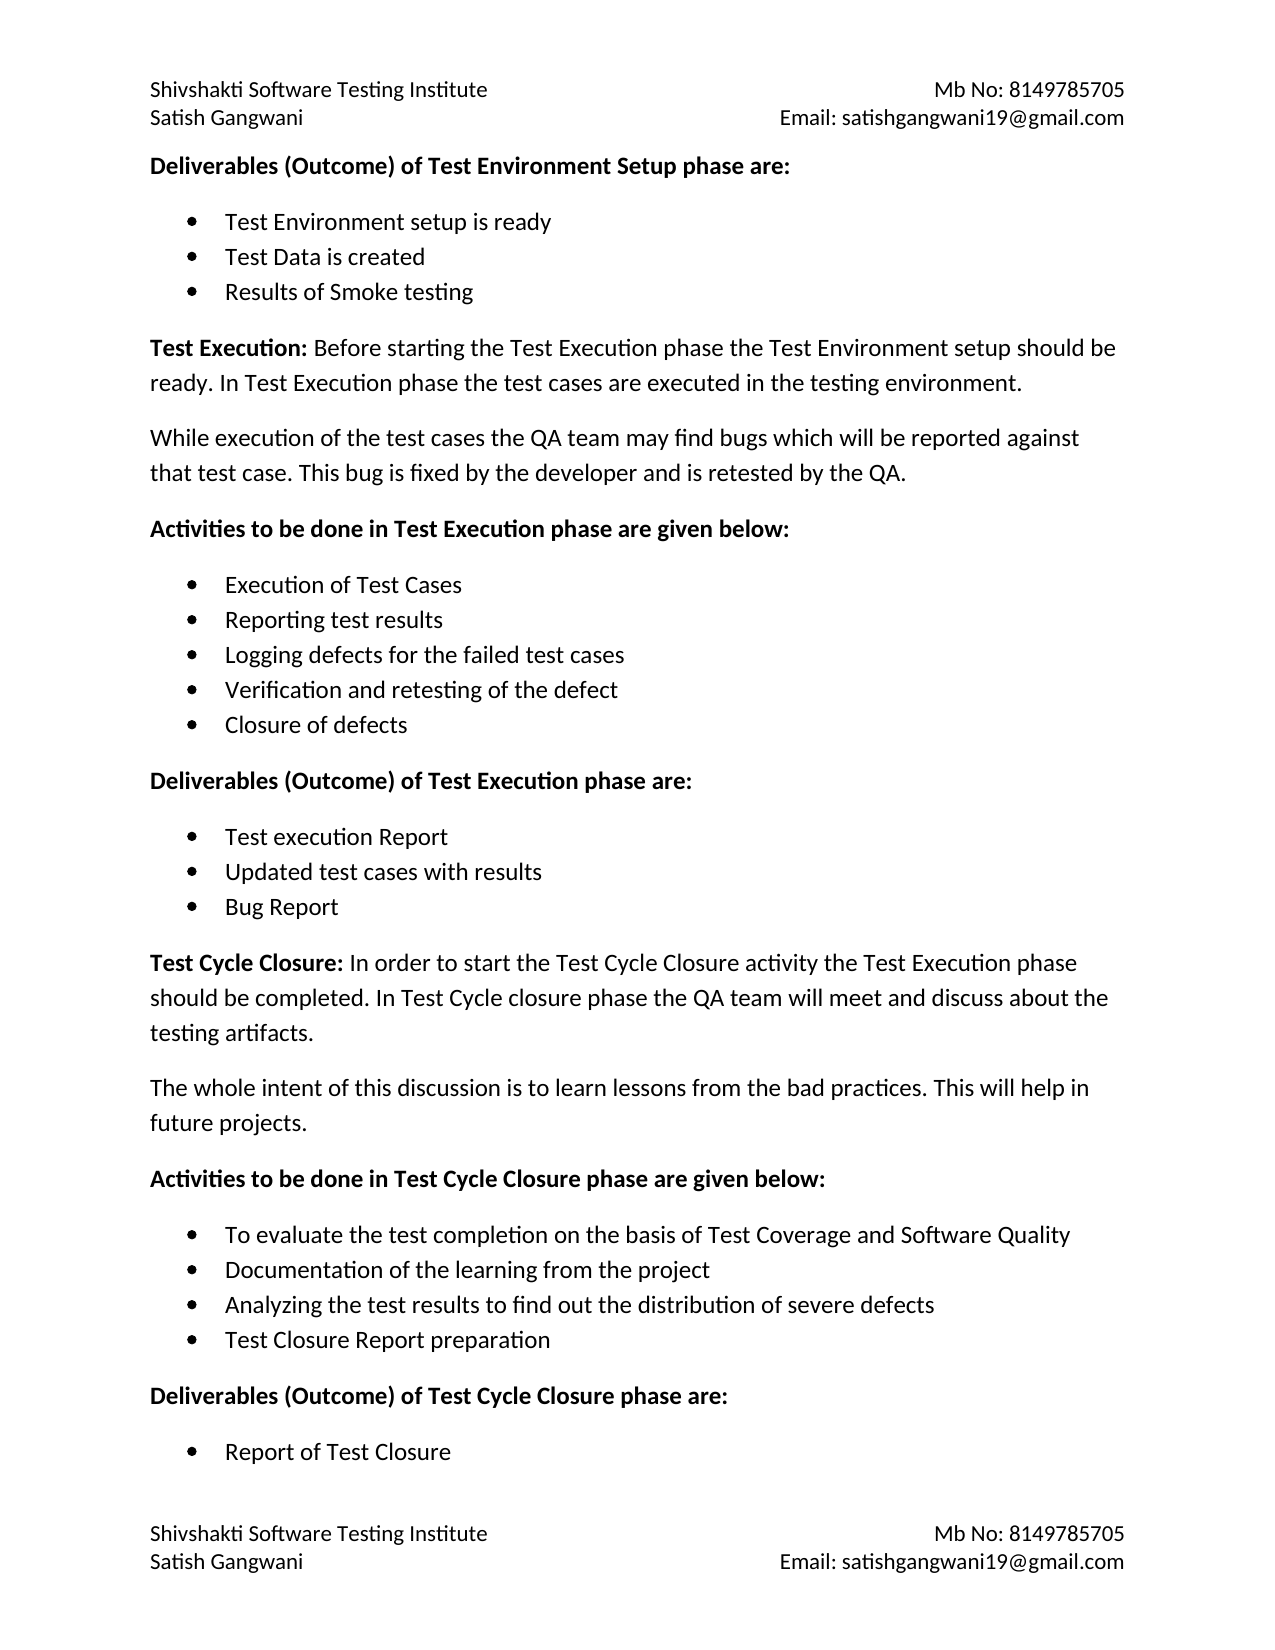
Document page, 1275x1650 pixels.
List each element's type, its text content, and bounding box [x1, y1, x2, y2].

text Test Execution: Before starting the Test Execution phase the Test Environment setup should be ready. In Test Execution phase the test cases are executed in the testing environment. [150, 332, 1125, 397]
list Bug Report [187, 891, 1125, 921]
list Closure of defects [187, 709, 1125, 740]
text Activities to be done in Test Execution phase are given below: [150, 513, 1125, 544]
text Deliverables (Outcome) of Test Cycle Closure phase are: [150, 1380, 1125, 1411]
list Test Closure Report preparation [187, 1324, 1125, 1355]
text While execution of the test cases the QA team may find bugs which will be reported against that test case. This bug is fixed by the developer and is retested by the QA. [150, 422, 1125, 488]
list Verification and retesting of the defect [187, 674, 1125, 705]
text Deliverables (Outcome) of Test Execution phase are: [150, 765, 1125, 796]
list Report of Test Closure [187, 1436, 1125, 1466]
list Test execution Report [187, 821, 1125, 851]
text Test Cycle Closure: In order to start the Test Cycle Closure activity the Test Execution phase should be completed. In Test Cycle closure phase the QA team will meet and discuss about the testing artifacts. [150, 947, 1125, 1047]
list Documentation of the learning from the project [187, 1254, 1125, 1285]
list Reporting test results [187, 604, 1125, 635]
list Test Environment setup is ready [187, 206, 1125, 236]
text The whole intent of this discussion is to learn lessons from the bad practices. This will help in future projects. [150, 1072, 1125, 1138]
list Results of Smoke testing [187, 276, 1125, 306]
list Execution of Test Cases [187, 569, 1125, 600]
list To evaluate the test completion on the basis of Test Coverage and Software Quality [187, 1219, 1125, 1250]
list Updated test cases with results [187, 856, 1125, 886]
list Logging defects for the failed test cases [187, 639, 1125, 670]
list Test Data is created [187, 241, 1125, 271]
text Activities to be done in Test Cycle Closure phase are given below: [150, 1163, 1125, 1194]
text Deliverables (Outcome) of Test Environment Setup phase are: [150, 150, 1125, 181]
list Analyzing the test results to find out the distribution of severe defects [187, 1289, 1125, 1320]
